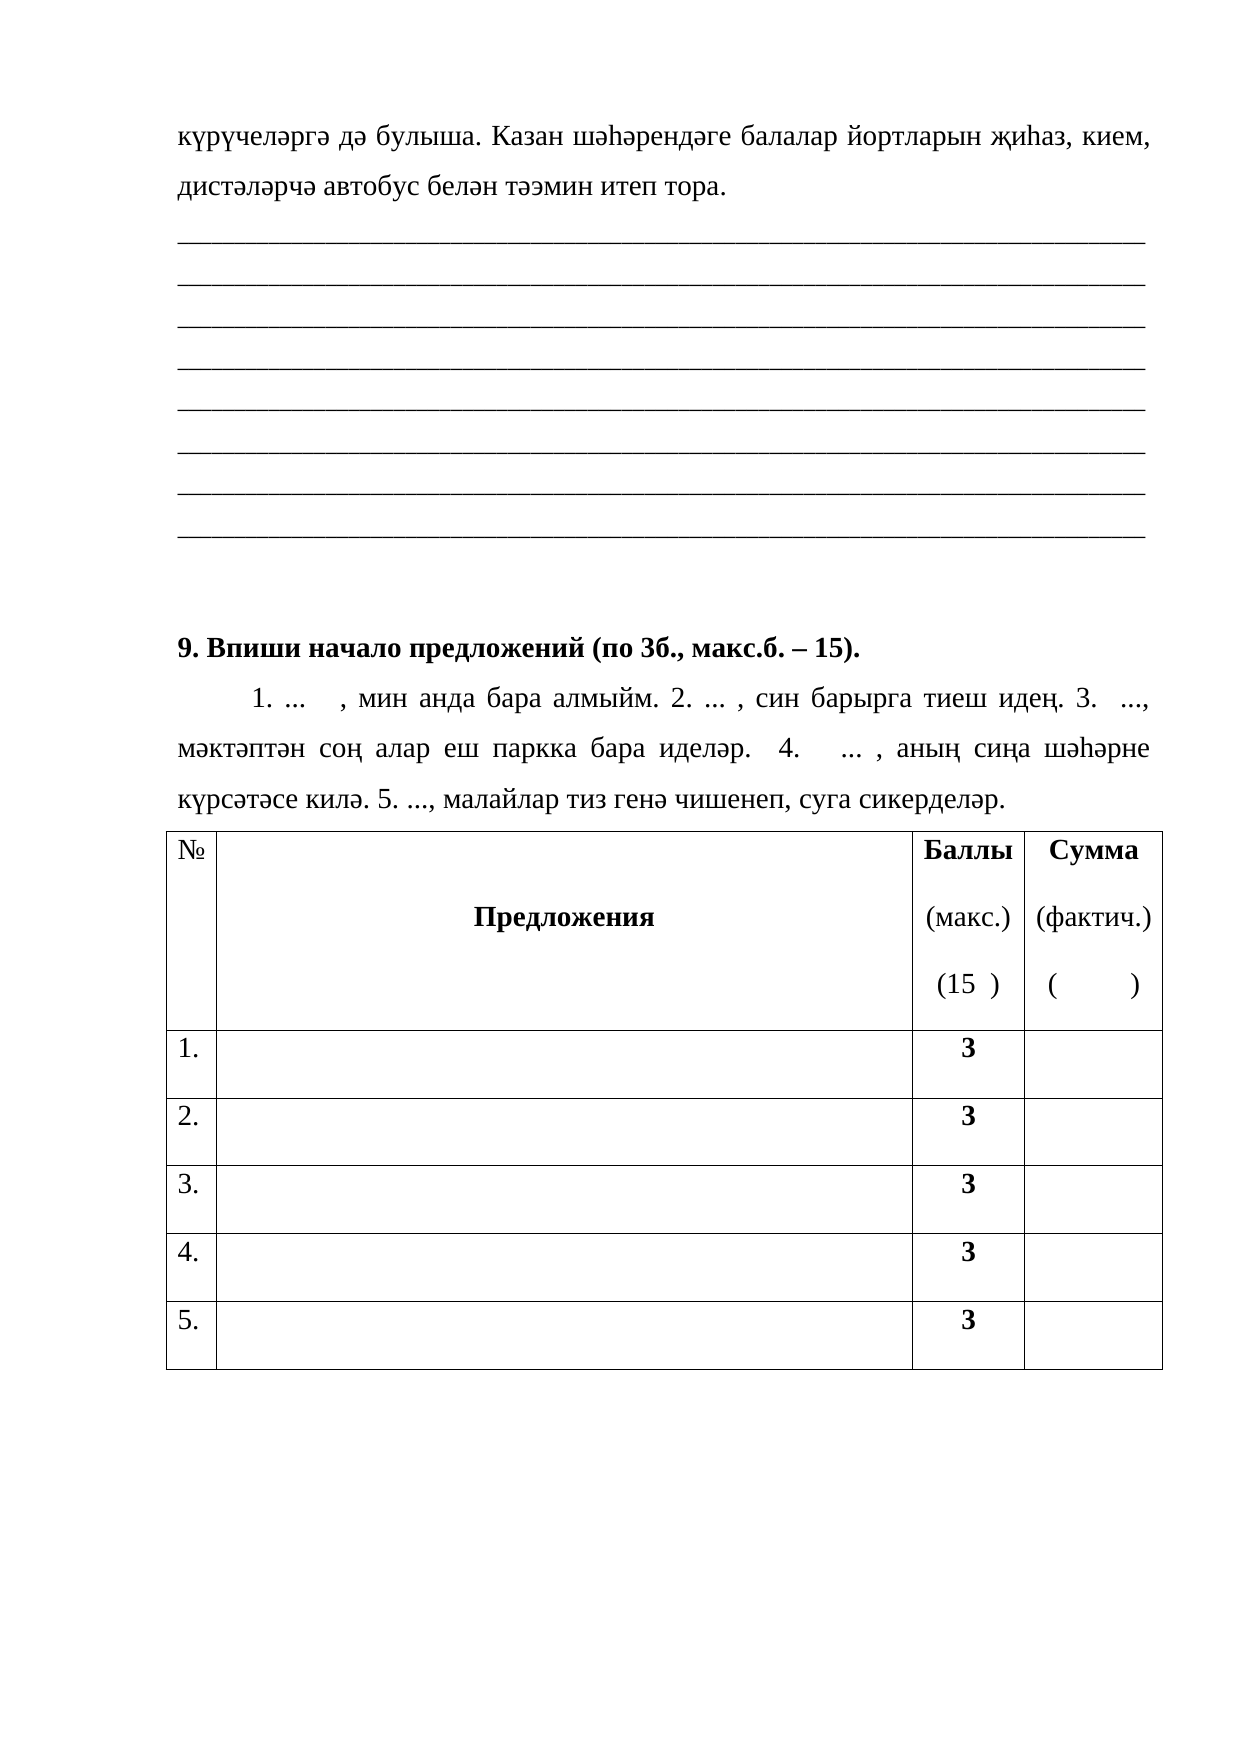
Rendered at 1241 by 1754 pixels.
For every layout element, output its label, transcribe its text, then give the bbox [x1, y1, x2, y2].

table_cell [217, 1234, 912, 1301]
table_cell [1025, 1031, 1162, 1097]
table_cell 3 [913, 1234, 1024, 1301]
table_header Сумма (фактич.) ( ) [1025, 832, 1162, 1029]
table_header Баллы (макс.) (15 ) [913, 832, 1024, 1029]
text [177, 118, 1152, 202]
table_cell [217, 1099, 912, 1165]
table_cell [217, 1302, 912, 1369]
table_cell 2. [167, 1099, 216, 1165]
table_cell [1025, 1099, 1162, 1165]
table_cell 5. [167, 1302, 216, 1369]
table_cell 3 [913, 1166, 1024, 1233]
text 1. ... , мин анда бара алмыйм. 2. ... , син барырга тиеш идең. 3. ..., мәктәптән соң алар еш паркка бара иделәр. 4. ... , аның сиңа шәһәрне күрсәтәсе килә. 5. ..., малайлар тиз генә чишенеп, суга сикерделәр. [177, 680, 1152, 814]
table_cell 1. [167, 1031, 216, 1097]
text 9. Впиши начало предложений (по 3б., макс.б. – 15). [177, 630, 1152, 663]
table_cell 3 [913, 1099, 1024, 1165]
table_header № [167, 832, 216, 1029]
table_cell 3. [167, 1166, 216, 1233]
table_cell [217, 1166, 912, 1233]
table_cell [217, 1031, 912, 1097]
table_cell 3 [913, 1302, 1024, 1369]
table_cell 3 [913, 1031, 1024, 1097]
table_header Предложения [217, 832, 912, 1029]
table_cell [1025, 1302, 1162, 1369]
table_cell 4. [167, 1234, 216, 1301]
table_cell [1025, 1234, 1162, 1301]
table_cell [1025, 1166, 1162, 1233]
text ________________________________________________________________________________________________________________________________________________________________________________________________________________________________________________________________________________________________________________________________________________________________________________________________________________________________________________________________________________________________________________________________________________________________________________________________________________________________________________________________________________________________________ [177, 219, 1152, 541]
